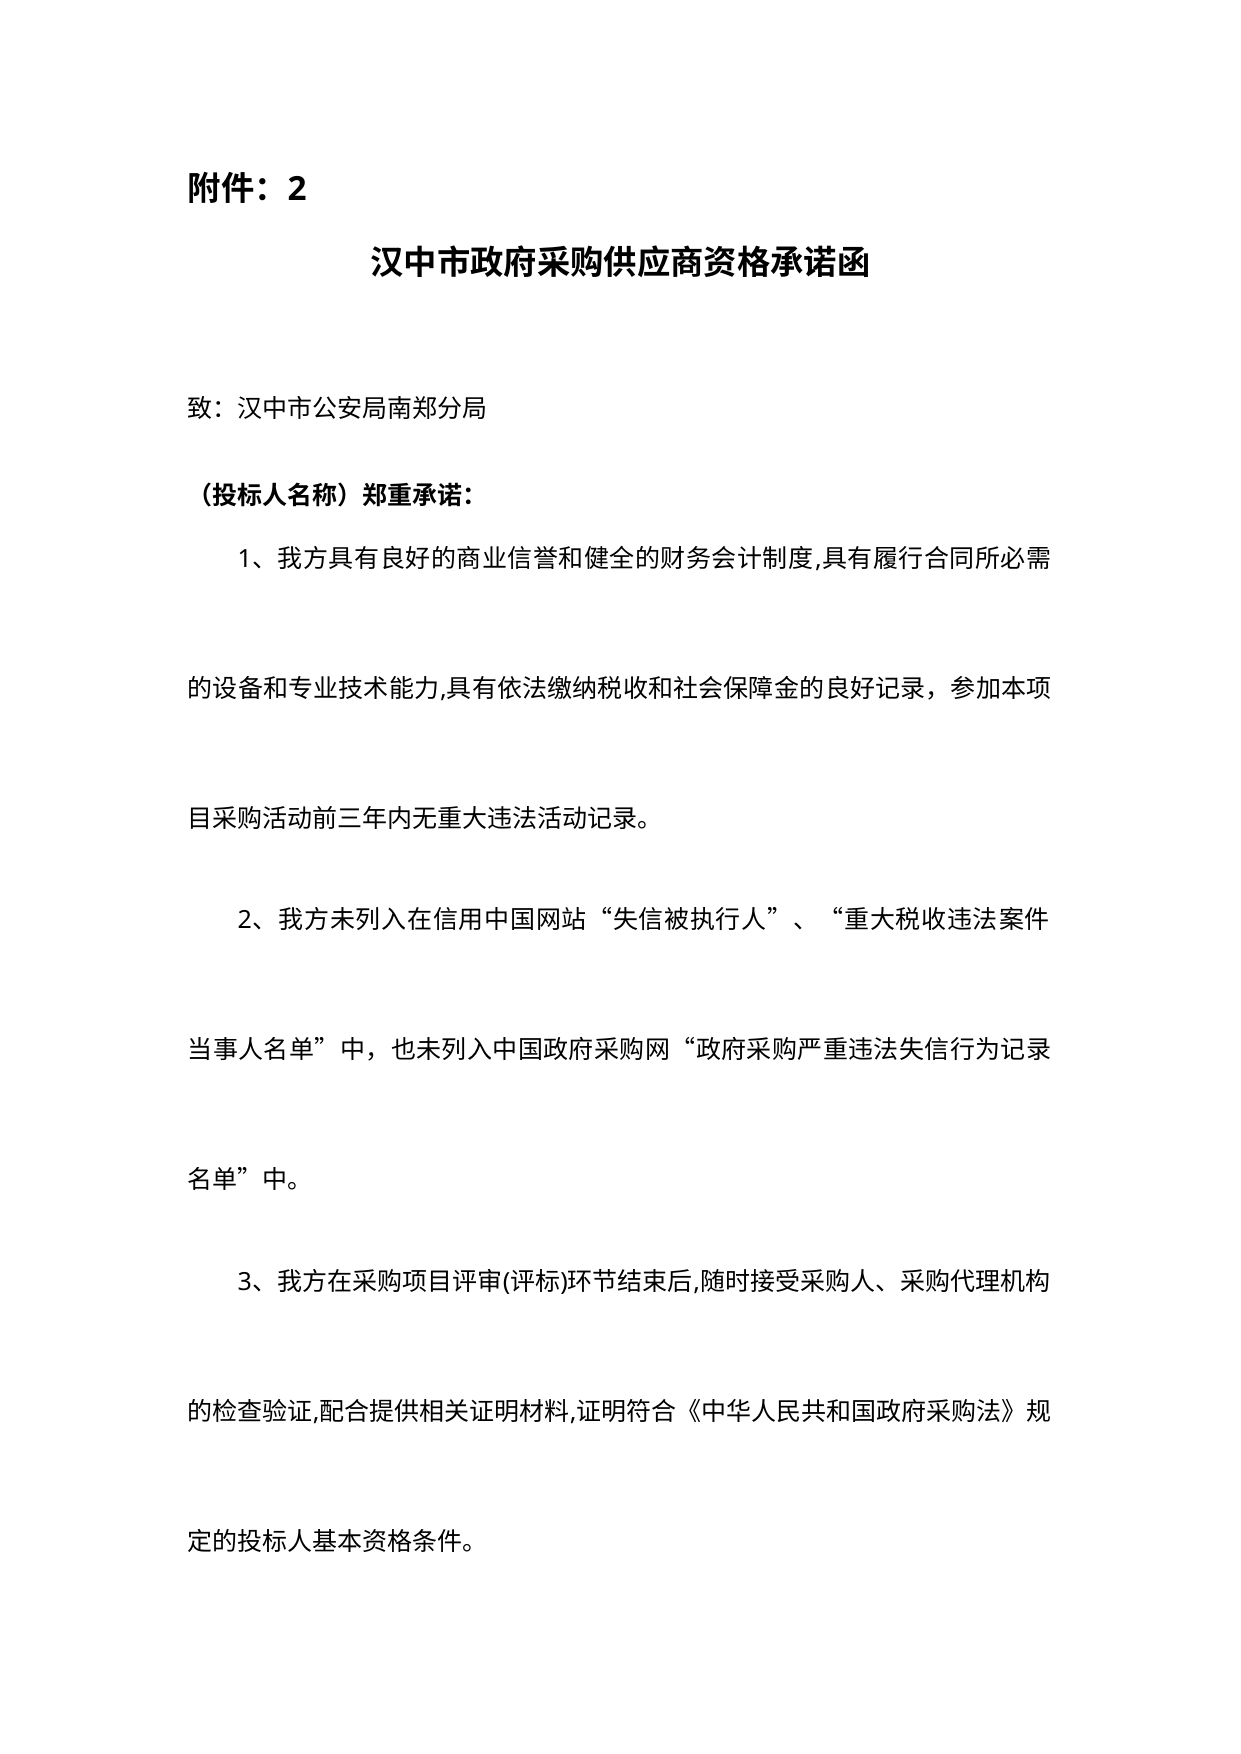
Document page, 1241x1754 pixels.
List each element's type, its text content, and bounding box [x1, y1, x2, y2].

text 2、我方未列入在信用中国网站“失信被执行人”、“重大税收违法案件当事人名单”中，也未列入中国政府采购网“政府采购严重违法失信行为记录名单”中。 [187, 886, 1052, 1211]
text 致：汉中市公安局南郑分局 [187, 374, 1053, 439]
text 汉中市政府采购供应商资格承诺函 [187, 227, 1053, 292]
text 3、我方在采购项目评审(评标)环节结束后,随时接受采购人、采购代理机构的检查验证,配合提供相关证明材料,证明符合《中华人民共和国政府采购法》规定的投标人基本资格条件。 [187, 1247, 1052, 1572]
text 附件：2 [187, 162, 1053, 210]
text 1、我方具有良好的商业信誉和健全的财务会计制度,具有履行合同所必需的设备和专业技术能力,具有依法缴纳税收和社会保障金的良好记录，参加本项目采购活动前三年内无重大违法活动记录。 [187, 524, 1052, 849]
text （投标人名称）郑重承诺： [187, 475, 1053, 512]
